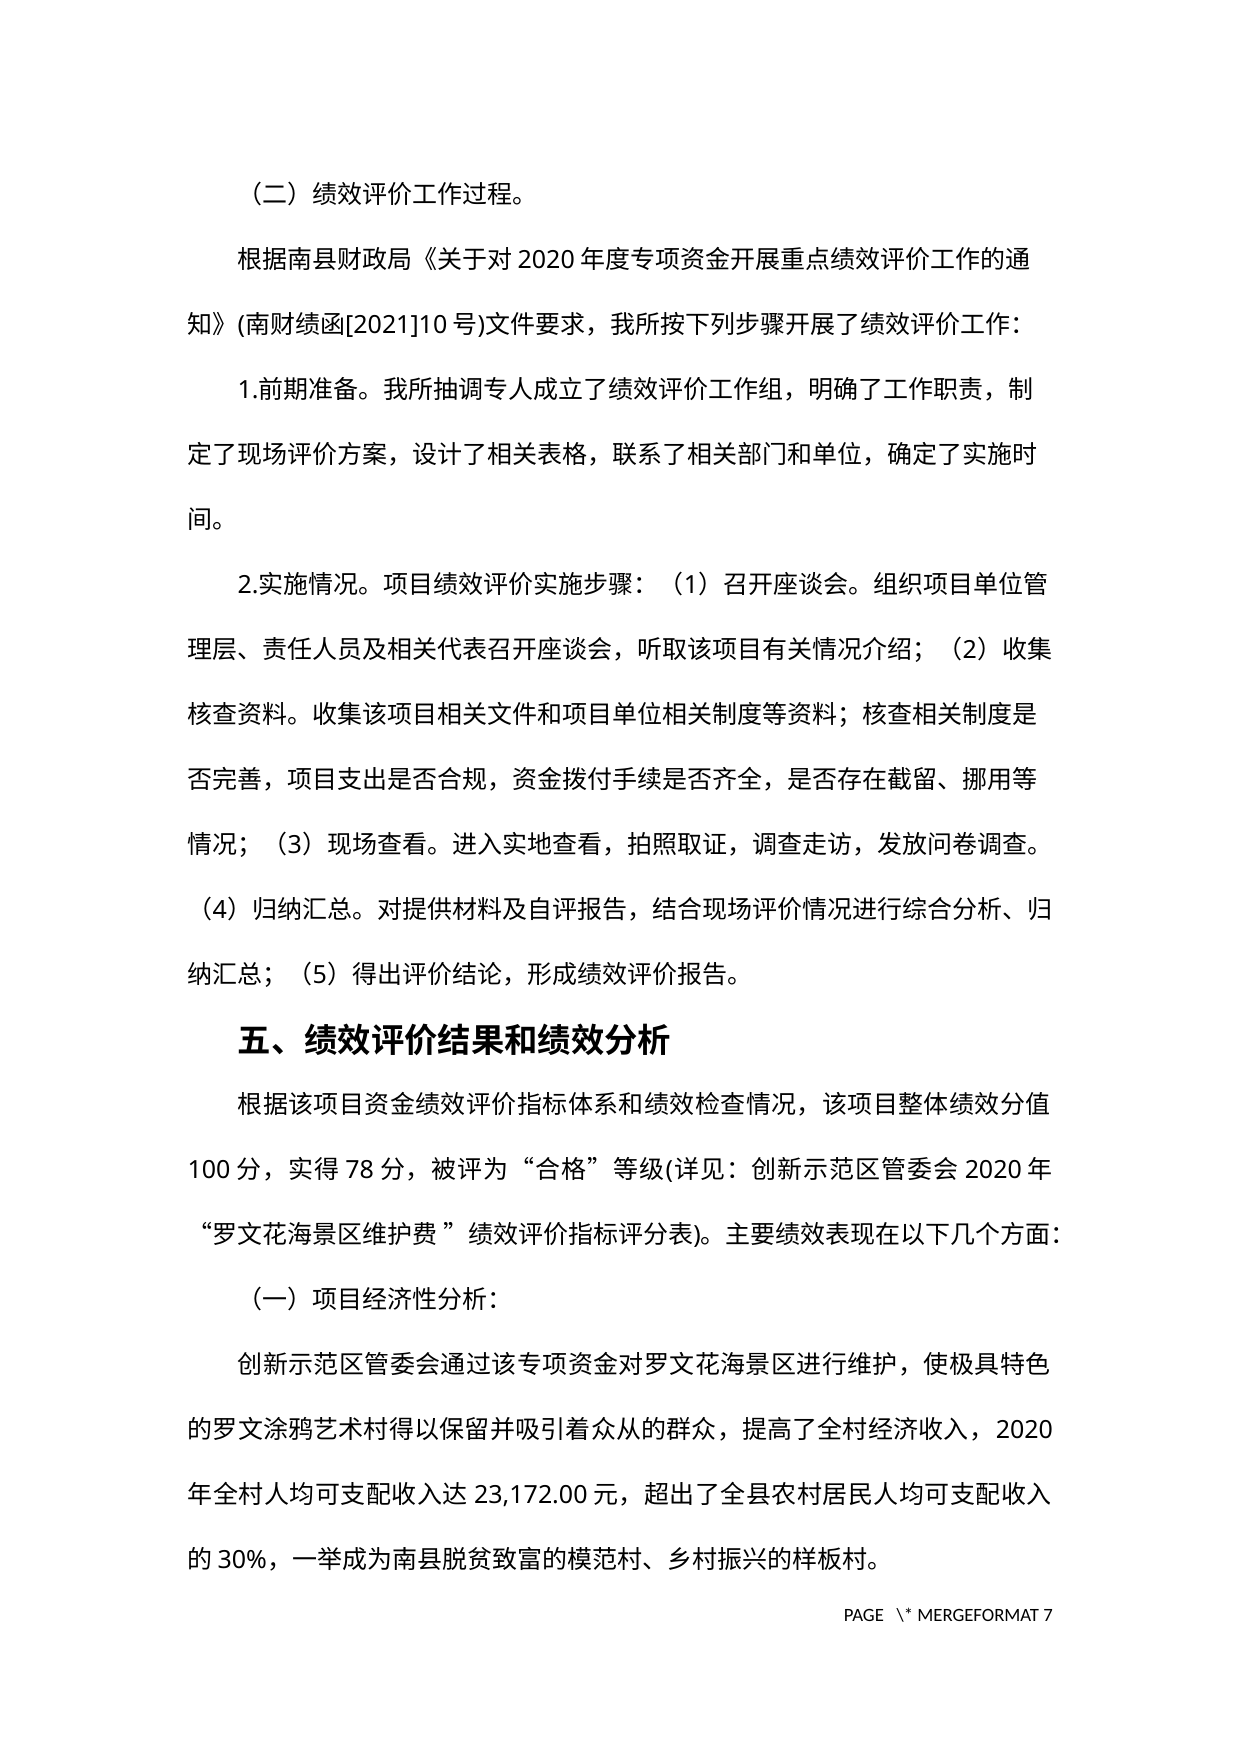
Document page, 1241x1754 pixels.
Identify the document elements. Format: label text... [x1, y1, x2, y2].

text 根据该项目资金绩效评价指标体系和绩效检查情况，该项目整体绩效分值100分，实得78分，被评为“合格”等级(详见：创新示范区管委会2020年“罗文花海景区维护费 ”绩效评价指标评分表)。主要绩效表现在以下几个方面： [187, 1070, 1053, 1265]
text 1.前期准备。我所抽调专人成立了绩效评价工作组，明确了工作职责，制定了现场评价方案，设计了相关表格，联系了相关部门和单位，确定了实施时间。 [187, 355, 1053, 550]
text （一）项目经济性分析： [187, 1265, 1053, 1330]
text 创新示范区管委会通过该专项资金对罗文花海景区进行维护，使极具特色的罗文涂鸦艺术村得以保留并吸引着众从的群众，提高了全村经济收入，2020年全村人均可支配收入达23,172.00元，超出了全县农村居民人均可支配收入的30%，一举成为南县脱贫致富的模范村、乡村振兴的样板村。 [187, 1330, 1053, 1590]
text 五、绩效评价结果和绩效分析 [187, 1005, 1053, 1070]
text 根据南县财政局《关于对2020年度专项资金开展重点绩效评价工作的通知》(南财绩函[2021]10号)文件要求，我所按下列步骤开展了绩效评价工作： [187, 225, 1053, 355]
text （二）绩效评价工作过程。 [187, 160, 1053, 225]
text 2.实施情况。项目绩效评价实施步骤：（1）召开座谈会。组织项目单位管理层、责任人员及相关代表召开座谈会，听取该项目有关情况介绍；（2）收集核查资料。收集该项目相关文件和项目单位相关制度等资料；核查相关制度是否完善，项目支出是否合规，资金拨付手续是否齐全，是否存在截留、挪用等情况；（3）现场查看。进入实地查看，拍照取证，调查走访，发放问卷调查。（4）归纳汇总。对提供材料及自评报告，结合现场评价情况进行综合分析、归纳汇总；（5）得出评价结论，形成绩效评价报告。 [187, 550, 1053, 1005]
